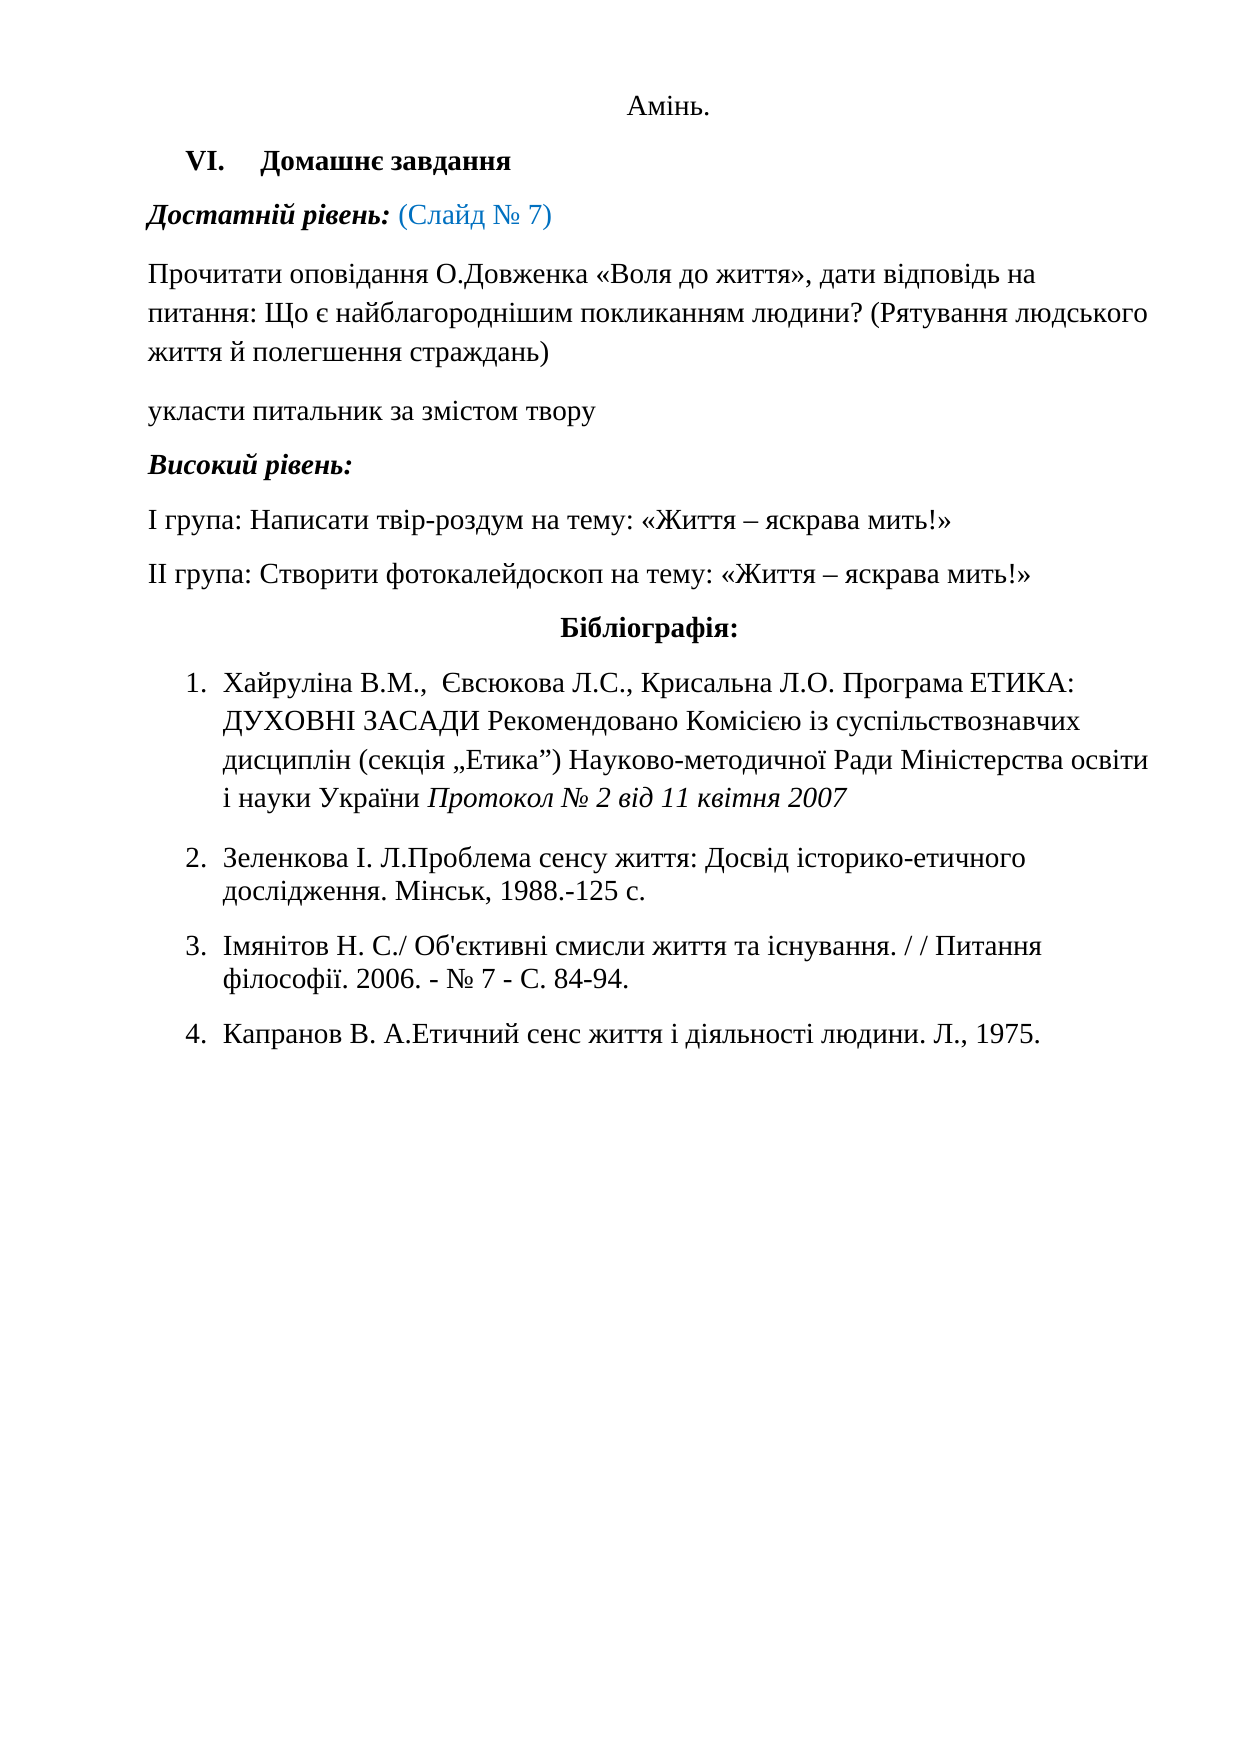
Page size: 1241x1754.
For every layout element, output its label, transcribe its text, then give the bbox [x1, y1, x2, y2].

text Прочитати оповідання О.Довженка «Воля до життя», дати відповідь на питання: Що є найблагороднішим покликанням людини? (Рятування людського життя й полегшення страждань) [148, 257, 1152, 367]
list Капранов В. А.Етичний сенс життя і діяльності людини. Л., 1975. [185, 1016, 1152, 1049]
text Амінь. [185, 88, 1152, 122]
list Домашнє завдання [185, 143, 1152, 176]
text I група: Написати твір-роздум на тему: «Життя – яскрава мить!» [148, 502, 1152, 535]
text Достатній рівень: (Слайд № 7) [148, 197, 1152, 231]
list Імянітов Н. С./ Об'єктивні смисли життя та існування. / / Питання філософії. 2006. - № 7 - С. 84-94. [185, 928, 1152, 995]
list Зеленкова І. Л.Проблема сенсу життя: Досвід історико-етичного дослідження. Мінськ, 1988.-125 с. [185, 840, 1152, 907]
list Хайруліна В.М., Євсюкова Л.С., Крисальна Л.О. Програма ЕТИКА: ДУХОВНІ ЗАСАДИ Рекомендовано Комісією із суспільствознавчих дисциплін (секція „Етика”) Науково-методичної Ради Міністерства освіти і науки України Протокол № 2 від 11 квітня 2007 [185, 665, 1152, 814]
text Високий рівень: [148, 447, 1152, 481]
text укласти питальник за змістом твору [148, 393, 1152, 427]
text Бібліографія: [148, 611, 1152, 644]
text II група: Створити фотокалейдоскоп на тему: «Життя – яскрава мить!» [148, 556, 1152, 590]
